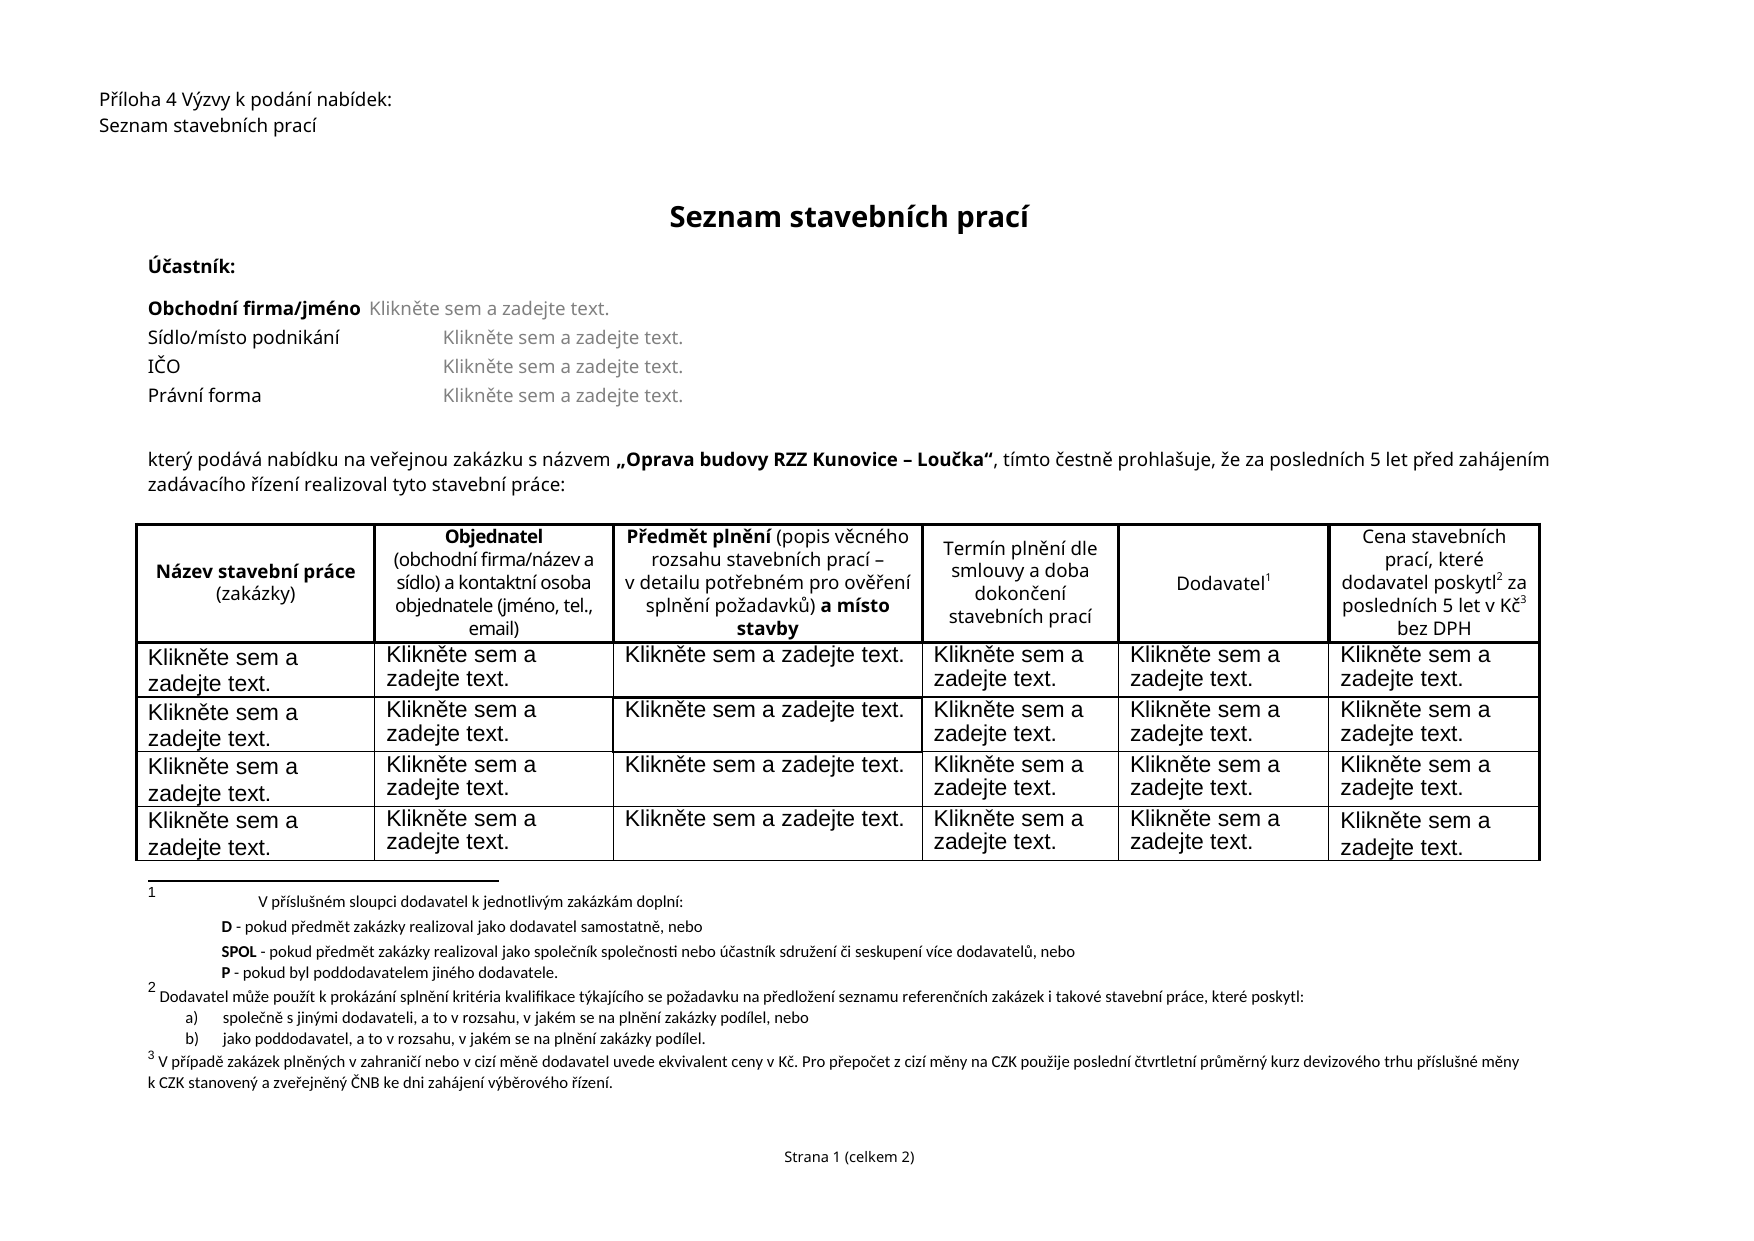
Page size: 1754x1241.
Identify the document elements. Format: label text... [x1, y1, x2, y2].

text IČO [148, 350, 1551, 379]
table_header Předmět plnění (popis věcného rozsahu stavebních prací – v detailu potřebném pro ověření splnění požadavků) a místo stavby [615, 526, 921, 641]
table_header Termín plnění dle smlouvy a doba dokončení stavebních prací [924, 526, 1117, 641]
text Sídlo/místo podnikání [148, 321, 1551, 350]
table_header Název stavební práce (zakázky) [138, 526, 373, 641]
table_header Cena stavebních prací, které dodavatel poskytl za posledních 5 let v Kč bez DPH [1331, 526, 1538, 641]
text který podává nabídku na veřejnou zakázku s názvem „Oprava budovy RZZ Kunovice – Loučka“, tímto čestně prohlašuje, že za posledních 5 let před zahájením zadávacího řízení realizoval tyto stavební práce: [148, 446, 1551, 497]
text Účastník: [148, 249, 1551, 279]
title Seznam stavebních prací [148, 196, 1551, 236]
table_header Dodavatel [1120, 526, 1327, 641]
text Právní forma [148, 379, 1551, 408]
table_header Objednatel (obchodní firma/název a sídlo) a kontaktní osoba objednatele (jméno, tel., email) [376, 526, 612, 641]
text Obchodní firma/jméno [148, 292, 1551, 321]
